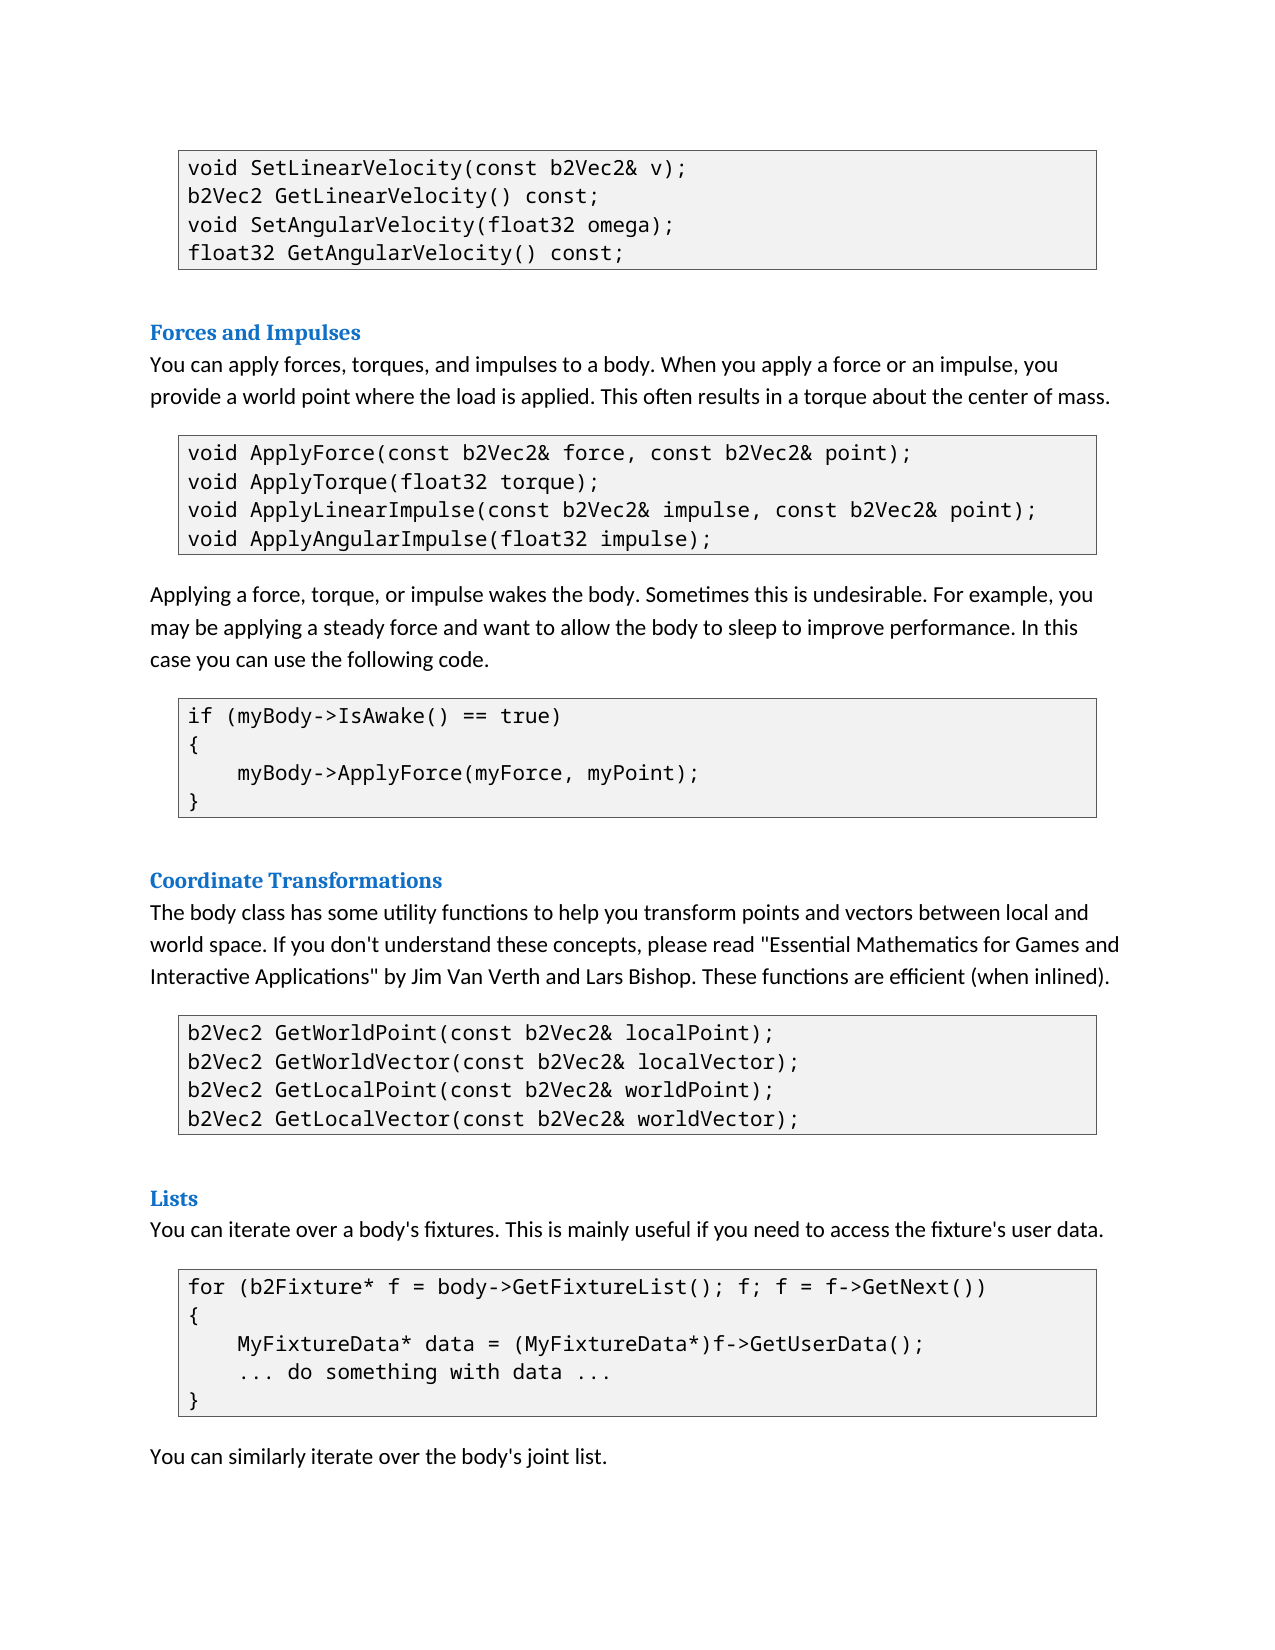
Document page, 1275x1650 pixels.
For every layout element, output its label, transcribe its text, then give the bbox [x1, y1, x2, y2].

subtitle Coordinate Transformations [150, 868, 1125, 894]
text MyFixtureData* data = (MyFixtureData*)f->GetUserData(); [179, 1326, 1096, 1354]
text You can apply forces, torques, and impulses to a body. When you apply a force or an impulse, you provide a world point where the load is applied. This often results in a torque about the center of mass. [150, 350, 1125, 410]
text void SetAngularVelocity(float32 omega); [179, 207, 1096, 235]
text for (b2Fixture* f = body->GetFixtureList(); f; f = f->GetNext()) [179, 1270, 1096, 1297]
text void ApplyTorque(float32 torque); [179, 464, 1096, 492]
text { [179, 1297, 1096, 1326]
text You can similarly iterate over the body's joint list. [150, 1442, 1125, 1470]
text } [179, 1382, 1096, 1416]
text ... do something with data ... [179, 1354, 1096, 1382]
text b2Vec2 GetLocalVector(const b2Vec2& worldVector); [179, 1101, 1096, 1134]
text void ApplyForce(const b2Vec2& force, const b2Vec2& point); [179, 436, 1096, 464]
subtitle Lists [150, 1185, 1125, 1212]
text myBody->ApplyForce(myForce, myPoint); [179, 755, 1096, 783]
text b2Vec2 GetLinearVelocity() const; [179, 178, 1096, 207]
text if (myBody->IsAwake() == true) [179, 699, 1096, 726]
text The body class has some utility functions to help you transform points and vectors between local and world space. If you don't understand these concepts, please read "Essential Mathematics for Games and Interactive Applications" by Jim Van Verth and Lars Bishop. These functions are efficient (when inlined). [150, 898, 1125, 990]
text void ApplyLinearImpulse(const b2Vec2& impulse, const b2Vec2& point); [179, 492, 1096, 521]
text } [179, 783, 1096, 817]
text b2Vec2 GetLocalPoint(const b2Vec2& worldPoint); [179, 1072, 1096, 1101]
text float32 GetAngularVelocity() const; [179, 235, 1096, 269]
text b2Vec2 GetWorldPoint(const b2Vec2& localPoint); [179, 1016, 1096, 1044]
text Applying a force, torque, or impulse wakes the body. Sometimes this is undesirable. For example, you may be applying a steady force and want to allow the body to sleep to improve performance. In this case you can use the following code. [150, 580, 1125, 673]
text void SetLinearVelocity(const b2Vec2& v); [179, 151, 1096, 178]
subtitle Forces and Impulses [150, 320, 1125, 346]
text You can iterate over a body's fixtures. This is mainly useful if you need to access the fixture's user data. [150, 1216, 1125, 1244]
text { [179, 726, 1096, 755]
text void ApplyAngularImpulse(float32 impulse); [179, 521, 1096, 554]
text b2Vec2 GetWorldVector(const b2Vec2& localVector); [179, 1044, 1096, 1072]
